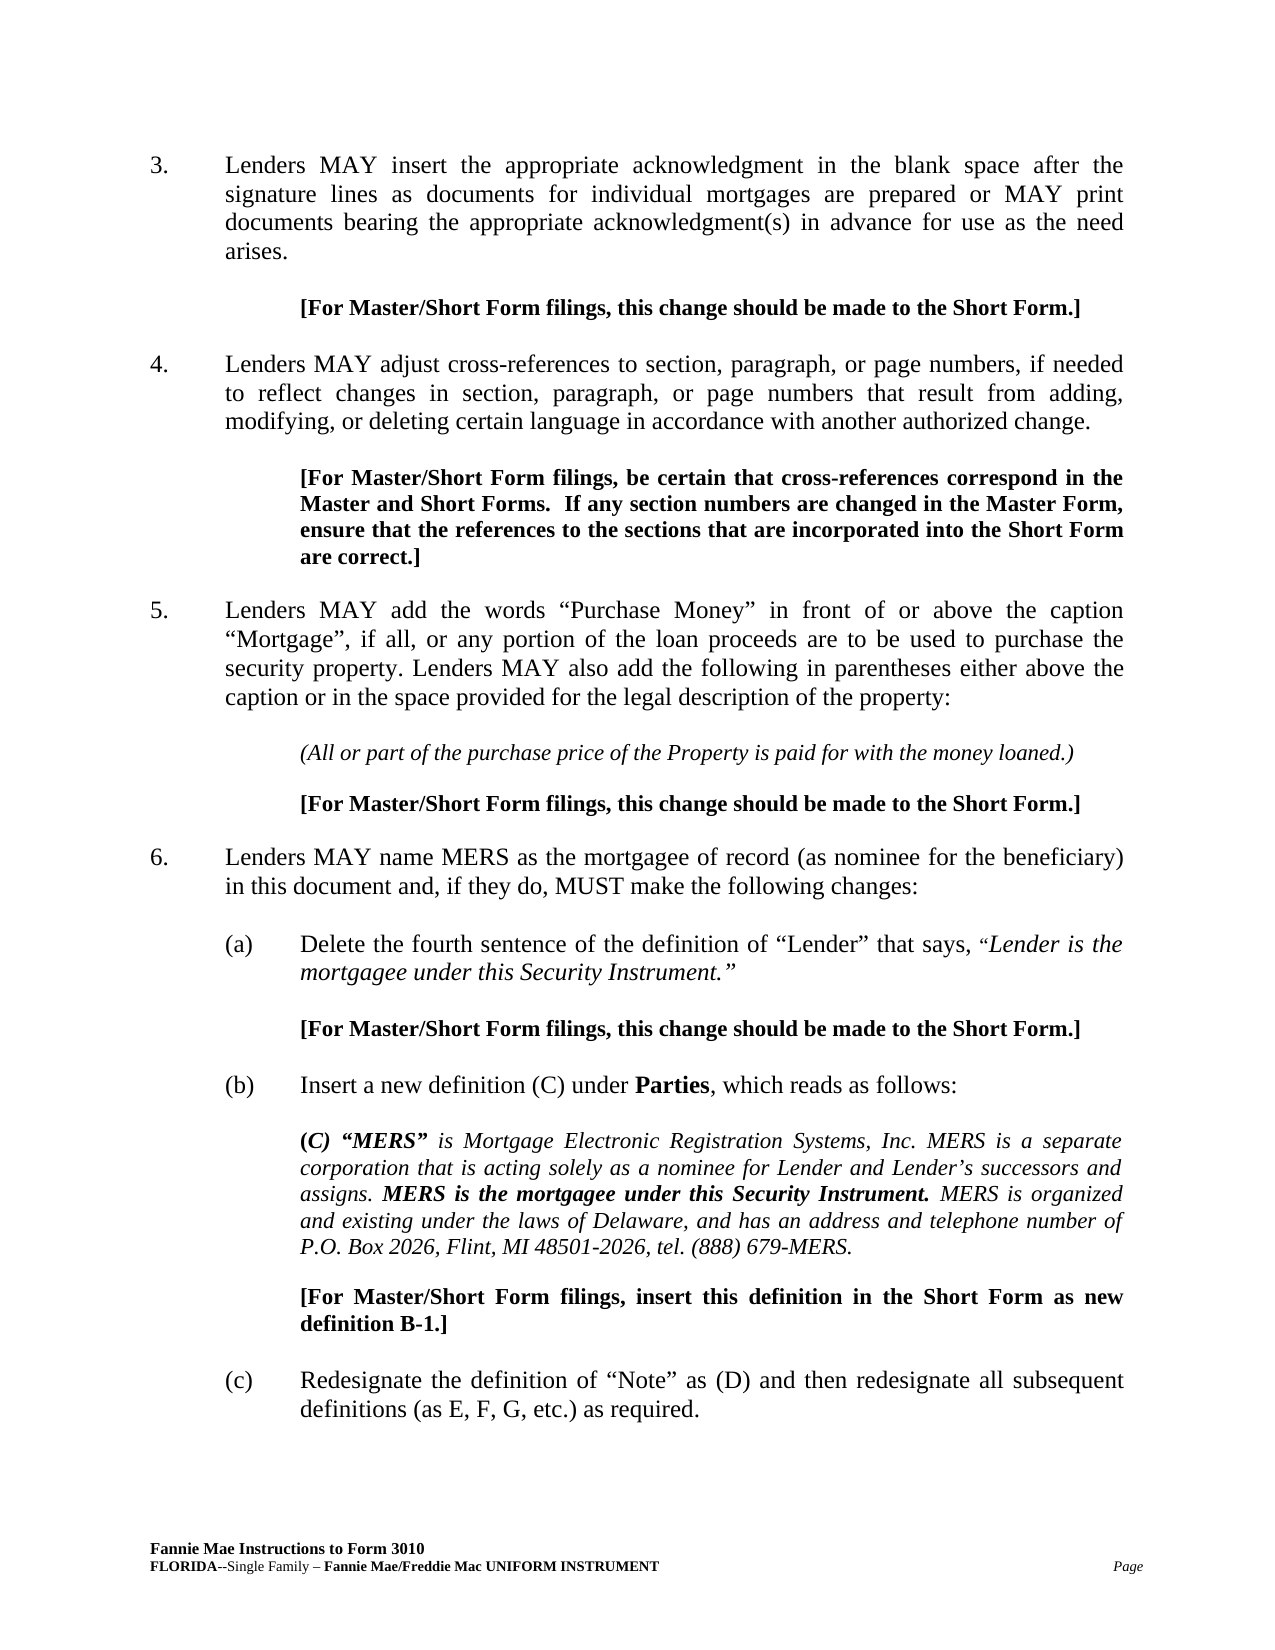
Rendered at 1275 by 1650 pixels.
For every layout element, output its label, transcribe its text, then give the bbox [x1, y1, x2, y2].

text [For Master/Short Form filings, be certain that cross-references correspond in the Master and Short Forms. If any section numbers are changed in the Master Form, ensure that the references to the sections that are incorporated into the Short Form are correct.] [300, 464, 1125, 569]
text [For Master/Short Form filings, this change should be made to the Short Form.] [262, 294, 1125, 320]
text [For Master/Short Form filings, this change should be made to the Short Form.] [225, 1015, 1125, 1041]
text 5. Lenders add the words “Purchase Money” in front of or above the caption “Mortgage”, if all, or any portion of the loan proceeds are to be used to purchase the security property. Lenders also add the following in parentheses either above the caption or in the space provided for the legal description of the property: [150, 596, 1125, 711]
text [For Master/Short Form filings, this change should be made to the Short Form.] [262, 790, 1125, 816]
text 4. Lenders adjust cross-references to section, paragraph, or page numbers, if needed to reflect changes in section, paragraph, or page numbers that result from adding, modifying, or deleting certain language in accordance with another authorized change. [150, 349, 1125, 435]
text (All or part of the purchase price of the Property is paid for with the money loaned.) [150, 739, 1125, 766]
text (c) Redesignate the definition of “Note” as (D) and then redesignate all subsequent definitions (as E, F, G, etc.) as required. [225, 1365, 1125, 1422]
text 3. Lenders insert the appropriate acknowledgment in the blank space after the signature lines as documents for individual mortgages are prepared or print documents bearing the appropriate acknowledgment(s) in advance for use as the need arises. [150, 150, 1125, 265]
text (C) “MERS” is Mortgage Electronic Registration Systems, Inc. MERS is a separate corporation that is acting solely as a nominee for Lender and Lender’s successors and assigns. MERS is the mortgagee under this Security Instrument. MERS is organized and existing under the laws of Delaware, and has an address and telephone number of P.O. Box 2026, Flint, MI 48501-2026, tel. (888) 679-MERS. [300, 1128, 1125, 1259]
text (a) Delete the fourth sentence of the definition of “Lender” that says, “Lender is the mortgagee under this Security Instrument.” [225, 929, 1125, 986]
text [For Master/Short Form filings, insert this definition in the Short Form as new definition B-1.] [300, 1283, 1125, 1336]
text (b) Insert a new definition (C) under Parties, which reads as follows: [150, 1070, 1125, 1099]
text 6. Lenders name MERS as the mortgagee of record (as nominee for the beneficiary) in this document and, if they do, MUST make the following changes: [150, 842, 1125, 900]
